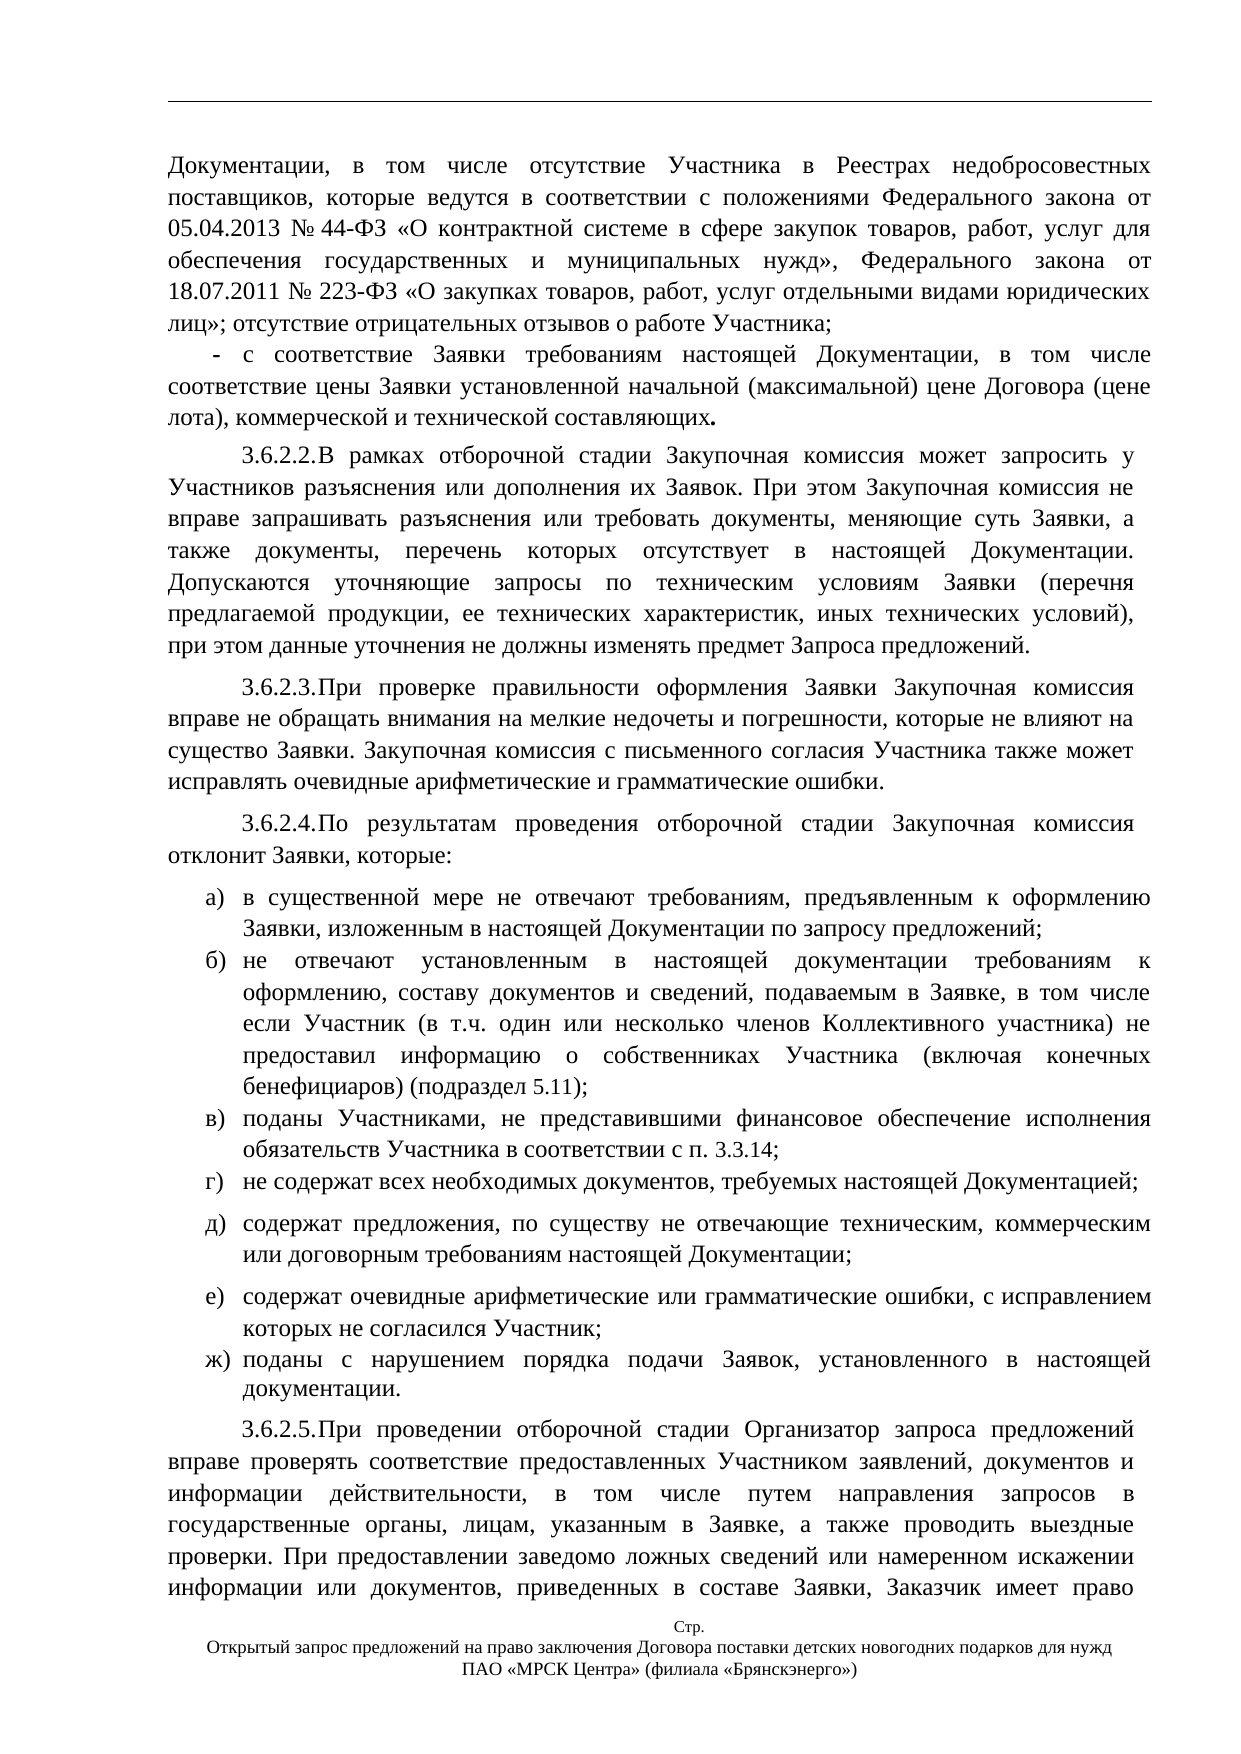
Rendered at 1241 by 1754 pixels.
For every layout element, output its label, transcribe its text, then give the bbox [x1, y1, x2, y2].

list не содержат всех необходимых документов, требуемых настоящей Документацией; [205, 1166, 1152, 1195]
list При проверке правильности оформления Заявки Закупочная комиссия вправе не обращать внимания на мелкие недочеты и погрешности, которые не влияют на существо Заявки. Закупочная комиссия с письменного согласия Участника также может исправлять очевидные арифметические и грамматические ошибки. [168, 672, 1135, 795]
list содержат предложения, по существу не отвечающие техническим, коммерческим или договорным требованиям настоящей Документации; [205, 1208, 1152, 1268]
list содержат очевидные арифметические или грамматические ошибки, с исправлением которых не согласился Участник; [205, 1281, 1152, 1342]
list не отвечают установленным в настоящей документации требованиям к оформлению, составу документов и сведений, подаваемым в Заявке, в том числе если Участник (в т.ч. один или несколько членов Коллективного участника) не предоставил информацию о собственниках Участника (включая конечных бенефициаров) (подраздел 5.11); [205, 945, 1152, 1100]
list в существенной мере не отвечают требованиям, предъявленным к оформлению Заявки, изложенным в настоящей Документации по запросу предложений; [205, 882, 1152, 942]
list с соответствие Заявки требованиям настоящей Документации, в том числе соответствие цены Заявки установленной начальной (максимальной) цене Договора (цене лота), коммерческой и технической составляющих. [168, 339, 1152, 431]
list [168, 1414, 1135, 1601]
list По результатам проведения отборочной стадии Закупочная комиссия отклонит Заявки, которые: [168, 808, 1135, 869]
list поданы с нарушением порядка подачи Заявок, установленного в настоящей документации. [205, 1344, 1152, 1402]
list В рамках отборочной стадии Закупочная комиссия может запросить у Участников разъяснения или дополнения их Заявок. При этом Закупочная комиссия не вправе запрашивать разъяснения или требовать документы, меняющие суть Заявки, а также документы, перечень которых отсутствует в настоящей Документации. Допускаются уточняющие запросы по техническим условиям Заявки (перечня предлагаемой продукции, ее технических характеристик, иных технических условий), при этом данные уточнения не должны изменять предмет Запроса предложений. [168, 440, 1135, 658]
list поданы Участниками, не представившими финансовое обеспечение исполнения обязательств Участника в соответствии с п. 3.3.14; [205, 1103, 1152, 1163]
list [168, 150, 1152, 337]
